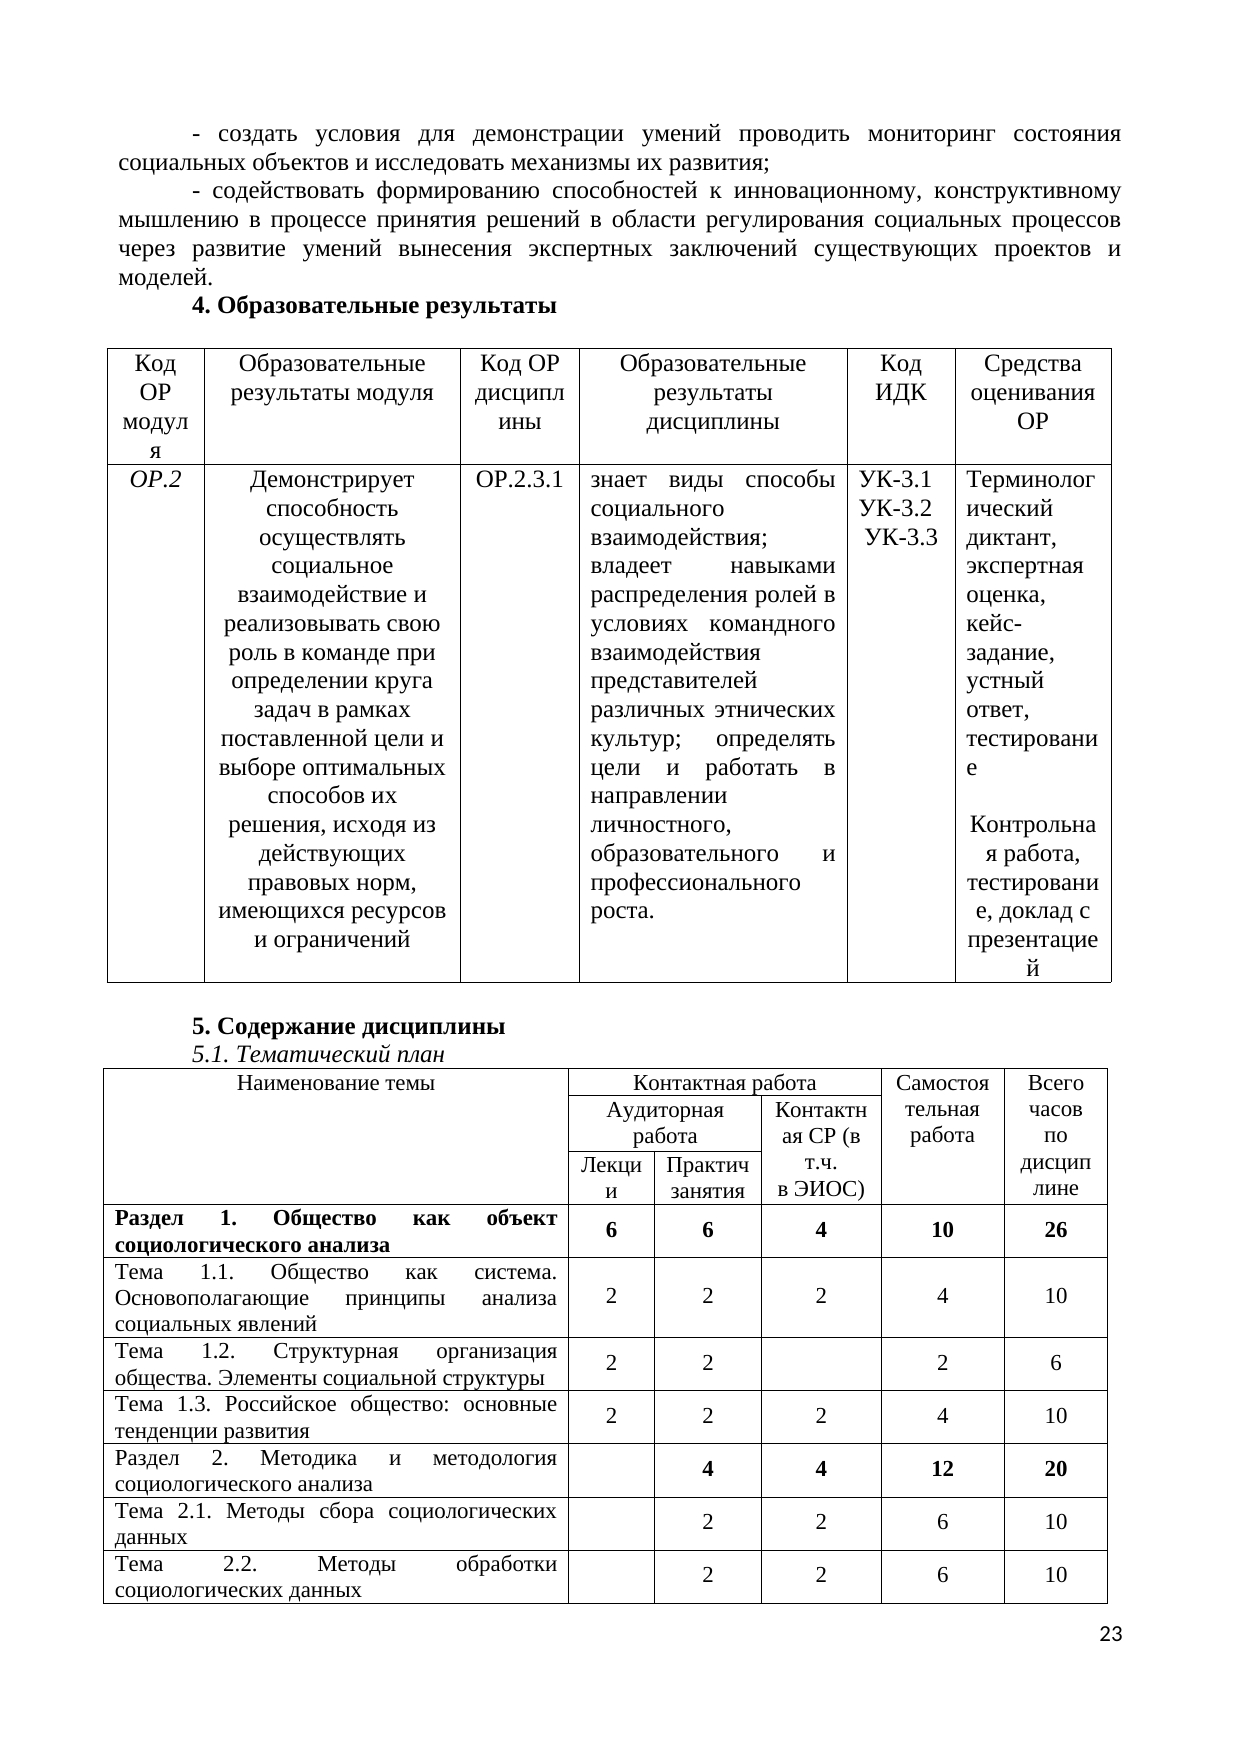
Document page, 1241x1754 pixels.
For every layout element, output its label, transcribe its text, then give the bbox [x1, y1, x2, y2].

table_cell 10 [1005, 1498, 1107, 1550]
table_cell 6 [1005, 1338, 1107, 1390]
table_cell 26 [1005, 1205, 1107, 1257]
table_cell 20 [1005, 1444, 1107, 1496]
text - создать условия для демонстрации умений проводить мониторинг состояния социальных объектов и исследовать механизмы их развития; [118, 118, 1122, 176]
table_cell 2 [655, 1258, 761, 1337]
table_header Образовательные результаты модуля [205, 349, 460, 463]
table_cell 2 [762, 1551, 881, 1603]
table_cell 10 [1005, 1391, 1107, 1443]
table_cell 6 [882, 1551, 1004, 1603]
table_cell ОР.2.3.1 [461, 465, 579, 982]
table_cell 2 [882, 1338, 1004, 1390]
table_cell 6 [569, 1205, 654, 1257]
table_header Наименование темы [104, 1069, 568, 1204]
table_cell [569, 1444, 654, 1496]
table_cell 12 [882, 1444, 1004, 1496]
table_header Средства оценивания ОР [956, 349, 1111, 463]
table_cell Демонстрирует способность осуществлять социальное взаимодействие и реализовывать свою роль в команде при определении круга задач в рамках поставленной цели и выборе оптимальных способов их решения, исходя из действующих правовых норм, имеющихся ресурсов и ограничений [205, 465, 460, 982]
table_header Всего часов по дисциплине [1005, 1069, 1107, 1204]
table_cell 6 [882, 1498, 1004, 1550]
table_cell Тема 2.1. Методы сбора социологических данных [104, 1498, 568, 1550]
table_header Образовательные результаты дисциплины [580, 349, 847, 463]
table_header Самостоятельная работа [882, 1069, 1004, 1204]
table_cell 2 [655, 1338, 761, 1390]
table_cell 2 [762, 1498, 881, 1550]
table_cell Терминологический диктант, экспертная оценка, кейс-задание, устный ответ, тестирование Контрольная работа, тестирование, доклад с презентацией [956, 465, 1111, 982]
table_header Код ОР модуля [108, 349, 204, 463]
table_cell Аудиторная работа [569, 1096, 761, 1151]
table_cell Тема 1.3. Российское общество: основные тенденции развития [104, 1391, 568, 1443]
table_cell 6 [655, 1205, 761, 1257]
table_cell 10 [882, 1205, 1004, 1257]
table_header Код ОР дисциплины [461, 349, 579, 463]
table_cell Лекции [569, 1152, 654, 1204]
table_cell Практич занятия [655, 1152, 761, 1204]
table_cell 10 [1005, 1551, 1107, 1603]
text 5. Содержание дисциплины [118, 1011, 1122, 1039]
table_cell 4 [882, 1391, 1004, 1443]
table_cell 2 [569, 1258, 654, 1337]
table_header Контактная работа [569, 1069, 881, 1095]
table_header Код ИДК [848, 349, 955, 463]
table_cell 10 [1005, 1258, 1107, 1337]
table_cell 2 [569, 1338, 654, 1390]
table_cell знает виды способы социального взаимодействия; владеет навыками распределения ролей в условиях командного взаимодействия представителей различных этнических культур; определять цели и работать в направлении личностного, образовательного и профессионального роста. [580, 465, 847, 982]
table_cell 2 [762, 1391, 881, 1443]
table_cell УК-3.1 УК-3.2 УК-3.3 [848, 465, 955, 982]
table_cell 2 [655, 1498, 761, 1550]
table_cell 2 [569, 1391, 654, 1443]
table_cell 4 [882, 1258, 1004, 1337]
table_cell 4 [762, 1205, 881, 1257]
table_cell Раздел 2. Методика и методология социологического анализа [104, 1444, 568, 1496]
table_cell [762, 1338, 881, 1390]
table_cell ОР.2 [108, 465, 204, 982]
table_cell Раздел 1. Общество как объект социологического анализа [104, 1205, 568, 1257]
table_cell Тема 2.2. Методы обработки социологических данных [104, 1551, 568, 1603]
table_cell 2 [762, 1258, 881, 1337]
table_cell [569, 1498, 654, 1550]
table_cell Тема 1.2. Структурная организация общества. Элементы социальной структуры [104, 1338, 568, 1390]
table_cell 2 [655, 1391, 761, 1443]
table_cell Контактная СР (в т.ч. в ЭИОС) [762, 1096, 881, 1204]
text 4. Образовательные результаты [118, 291, 1122, 319]
table_cell 4 [762, 1444, 881, 1496]
table_cell 2 [655, 1551, 761, 1603]
table_cell [569, 1551, 654, 1603]
table_cell 4 [655, 1444, 761, 1496]
text - содействовать формированию способностей к инновационному, конструктивному мышлению в процессе принятия решений в области регулирования социальных процессов через развитие умений вынесения экспертных заключений существующих проектов и моделей. [118, 176, 1122, 291]
text 5.1. Тематический план [118, 1039, 1122, 1068]
table_cell Тема 1.1. Общество как система. Основополагающие принципы анализа социальных явлений [104, 1258, 568, 1337]
